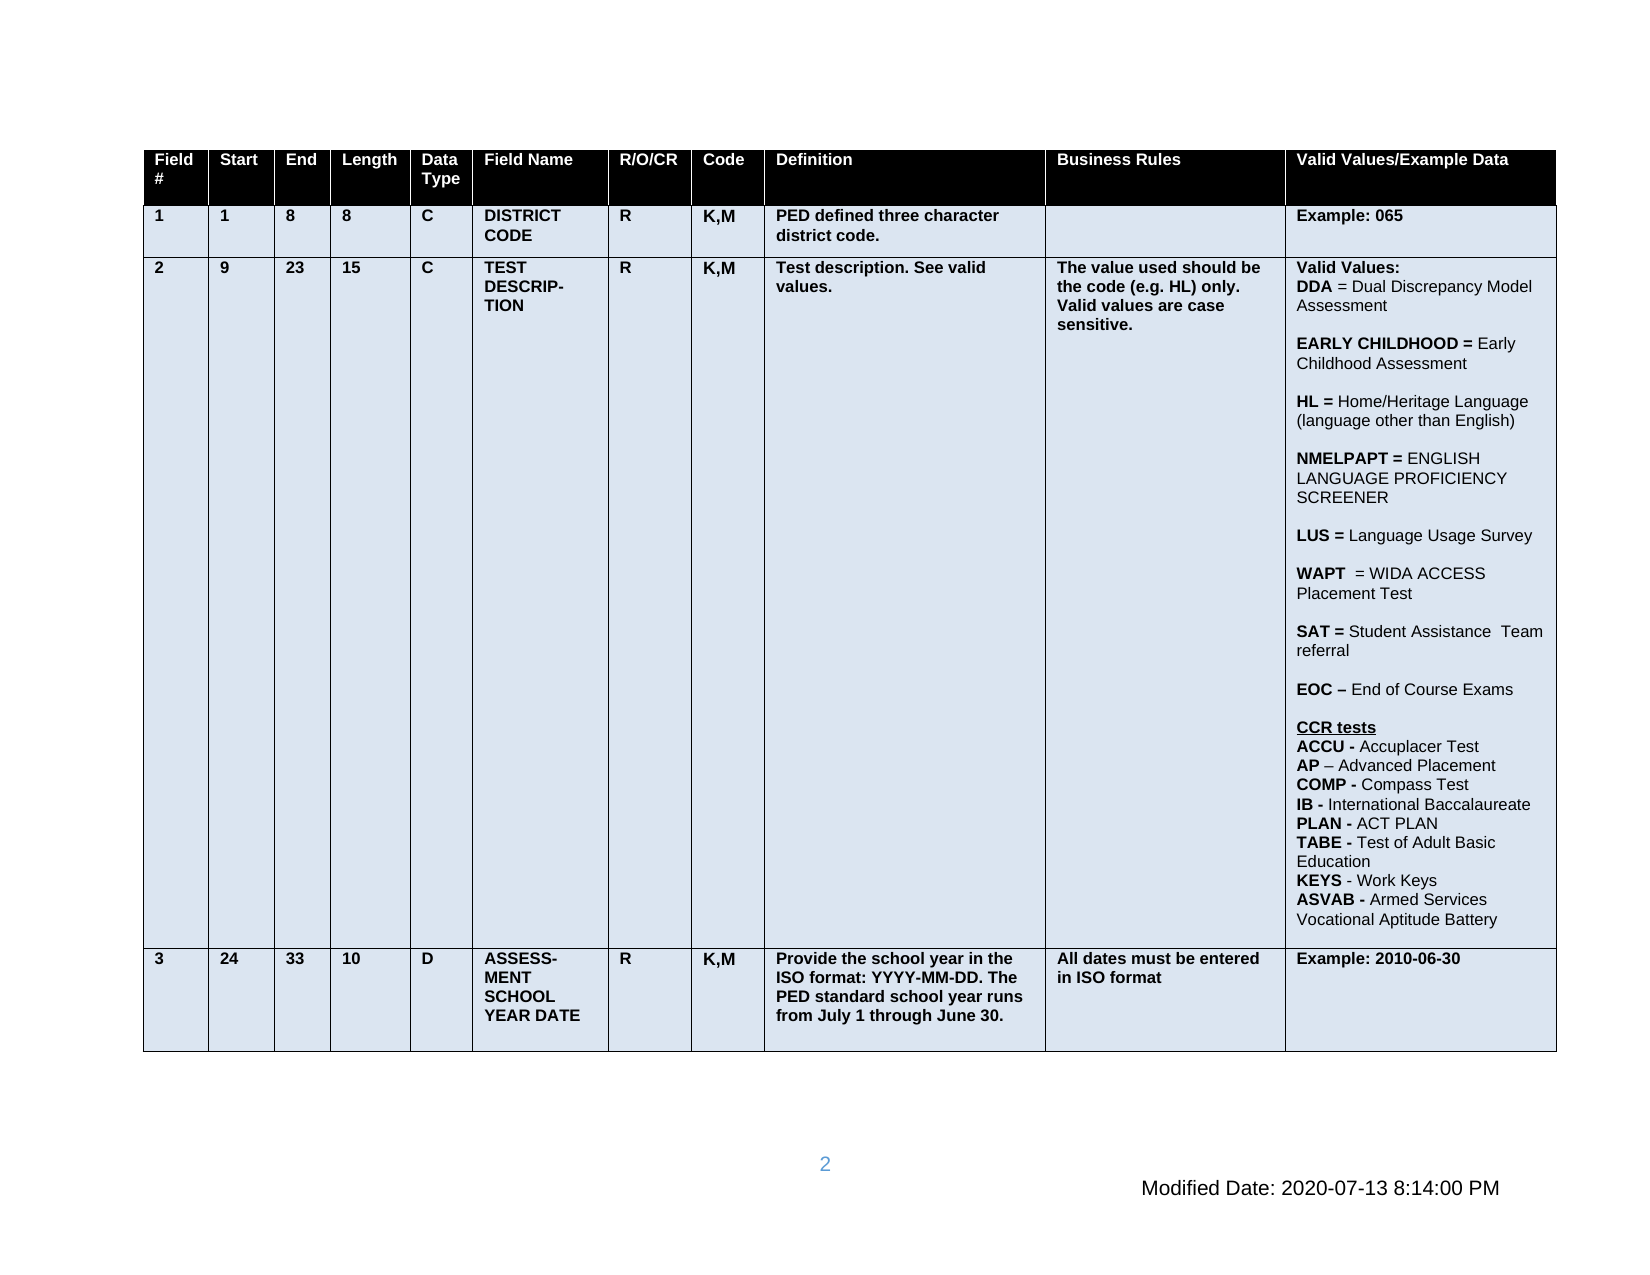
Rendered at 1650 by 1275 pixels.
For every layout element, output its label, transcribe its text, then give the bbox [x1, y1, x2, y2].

table_cell 8 [331, 206, 410, 257]
table_cell Valid Values: DDA = Dual Discrepancy Model Assessment EARLY CHILDHOOD = Early Childhood Assessment HL = Home/Heritage Language (language other than English) NMELPAPT = ENGLISH LANGUAGE PROFICIENCY SCREENER LUS = Language Usage Survey WAPT = WIDA ACCESS Placement Test SAT = Student Assistance Team referral EOC – End of Course Exams CCR tests ACCU - Accuplacer Test AP – Advanced Placement COMP - Compass Test IB - International Baccalaureate PLAN - ACT PLAN TABE - Test of Adult Basic Education KEYS - Work Keys ASVAB - Armed Services Vocational Aptitude Battery [1286, 258, 1556, 948]
table_cell The value used should be the code (e.g. HL) only. Valid values are case sensitive. [1046, 258, 1285, 948]
table_cell [1046, 206, 1285, 257]
table_cell 10 [331, 949, 410, 1051]
table_cell 15 [331, 258, 410, 948]
table_cell All dates must be entered in ISO format [1046, 949, 1285, 1051]
table_cell Example: 2010-06-30 [1286, 949, 1556, 1051]
table_cell Example: 065 [1286, 206, 1556, 257]
table_cell PED defined three character district code. [765, 206, 1045, 257]
table_cell K,M [692, 949, 764, 1051]
table_header Length [331, 150, 410, 205]
table_header Field # [144, 150, 208, 205]
table_cell 3 [144, 949, 208, 1051]
table_cell C [411, 206, 472, 257]
table_header Data Type [411, 150, 472, 205]
table_cell Test description. See valid values. [765, 258, 1045, 948]
table_cell 9 [209, 258, 274, 948]
table_cell 23 [275, 258, 330, 948]
table_cell DISTRICT CODE [473, 206, 608, 257]
table_cell K,M [692, 258, 764, 948]
table_cell 2 [144, 258, 208, 948]
table_header Code [692, 150, 764, 205]
table_cell R [609, 258, 691, 948]
table_cell 1 [144, 206, 208, 257]
table_cell R [609, 949, 691, 1051]
table_header Field Name [473, 150, 608, 205]
table_cell ASSESS-MENT SCHOOL YEAR DATE [473, 949, 608, 1051]
table_cell K,M [692, 206, 764, 257]
table_header R/O/CR [609, 150, 691, 205]
table_cell 24 [209, 949, 274, 1051]
table_header Definition [765, 150, 1045, 205]
table_cell 8 [275, 206, 330, 257]
table_cell 1 [209, 206, 274, 257]
table_cell Provide the school year in the ISO format: YYYY-MM-DD. The PED standard school year runs from July 1 through June 30. [765, 949, 1045, 1051]
table_cell C [411, 258, 472, 948]
table_cell TEST DESCRIP-TION [473, 258, 608, 948]
table_cell D [411, 949, 472, 1051]
table_header Valid Values/Example Data [1286, 150, 1556, 205]
table_cell R [609, 206, 691, 257]
table_header Start [209, 150, 274, 205]
table_header Business Rules [1046, 150, 1285, 205]
table_header End [275, 150, 330, 205]
table_cell 33 [275, 949, 330, 1051]
